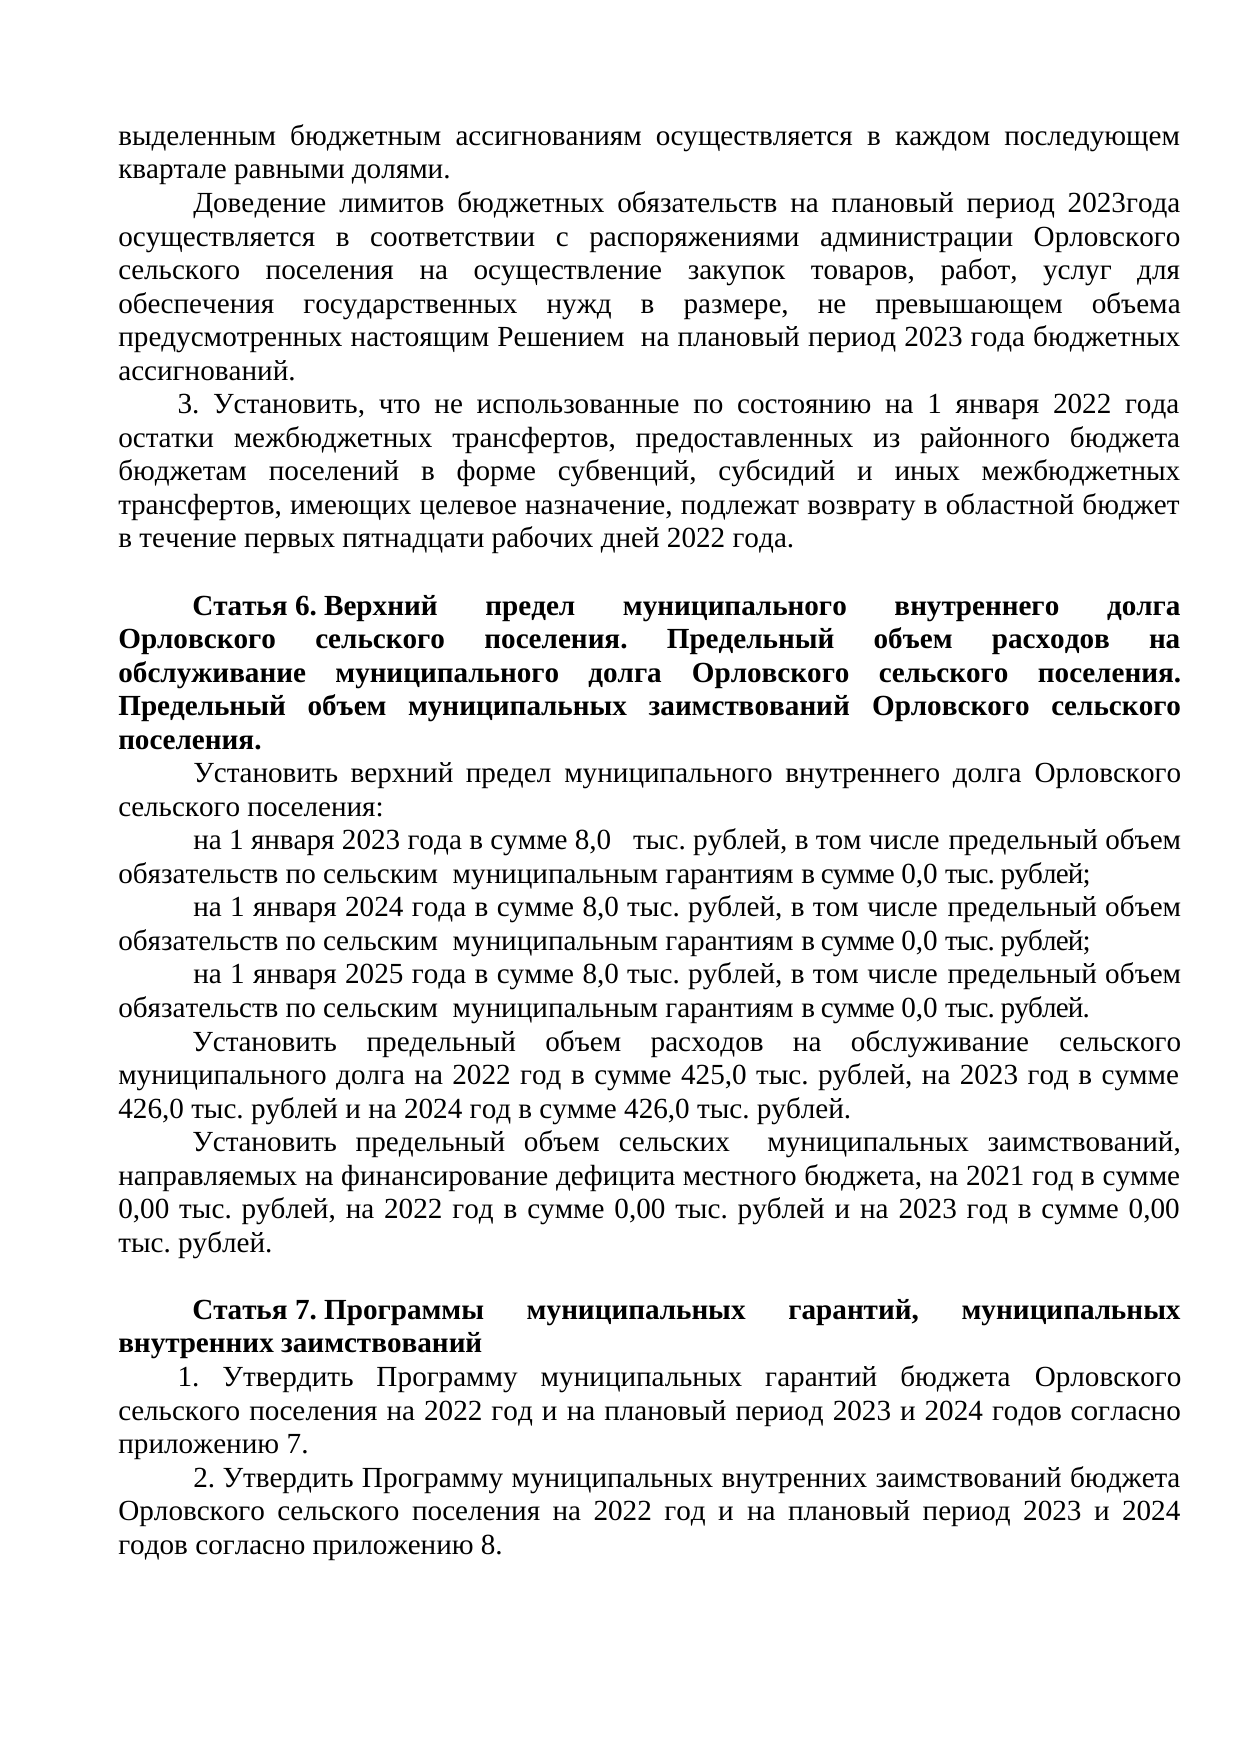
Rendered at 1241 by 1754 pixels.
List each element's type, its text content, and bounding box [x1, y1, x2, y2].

text 2. Утвердить Программу муниципальных внутренних заимствований бюджета Орловского сельского поселения на 2022 год и на плановый период 2023 и 2024 годов согласно приложению 8. [118, 1460, 1181, 1560]
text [118, 118, 1181, 185]
text на 1 января 2023 года в сумме 8,0 тыс. рублей, в том числе предельный объем обязательств по сельским муниципальным гарантиям в сумме 0,0 тыс. рублей; [118, 822, 1181, 889]
text Статья 6. Верхний предел муниципального внутреннего долга Орловского сельского поселения. Предельный объем расходов на обслуживание муниципального долга Орловского сельского поселения. Предельный объем муниципальных заимствований Орловского сельского поселения. [118, 588, 1181, 755]
text на 1 января 2025 года в сумме 8,0 тыс. рублей, в том числе предельный объем обязательств по сельским муниципальным гарантиям в сумме 0,0 тыс. рублей. [118, 957, 1181, 1024]
text Доведение лимитов бюджетных обязательств на плановый период 2023года осуществляется в соответствии с распоряжениями администрации Орловского сельского поселения на осуществление закупок товаров, работ, услуг для обеспечения государственных нужд в размере, не превышающем объема предусмотренных настоящим Решением на плановый период 2023 года бюджетных ассигнований. [118, 185, 1181, 386]
text 3. Установить, что не использованные по состоянию на 1 января 2022 года остатки межбюджетных трансфертов, предоставленных из районного бюджета бюджетам поселений в форме субвенций, субсидий и иных межбюджетных трансфертов, имеющих целевое назначение, подлежат возврату в областной бюджет в течение первых пятнадцати рабочих дней 2022 года. [118, 386, 1181, 554]
text Установить предельный объем расходов на обслуживание сельского муниципального долга на 2022 год в сумме 425,0 тыс. рублей, на 2023 год в сумме 426,0 тыс. рублей и на 2024 год в сумме 426,0 тыс. рублей. [118, 1024, 1181, 1124]
text 1. Утвердить Программу муниципальных гарантий бюджета Орловского сельского поселения на 2022 год и на плановый период 2023 и 2024 годов согласно приложению 7. [118, 1359, 1181, 1460]
text на 1 января 2024 года в сумме 8,0 тыс. рублей, в том числе предельный объем обязательств по сельским муниципальным гарантиям в сумме 0,0 тыс. рублей; [118, 889, 1181, 957]
text Статья 7. Программы муниципальных гарантий, муниципальных внутренних заимствований [118, 1292, 1181, 1359]
text Установить верхний предел муниципального внутреннего долга Орловского сельского поселения: [118, 755, 1181, 822]
text Установить предельный объем сельских муниципальных заимствований, направляемых на финансирование дефицита местного бюджета, на 2021 год в сумме 0,00 тыс. рублей, на 2022 год в сумме 0,00 тыс. рублей и на 2023 год в сумме 0,00 тыс. рублей. [118, 1124, 1181, 1258]
